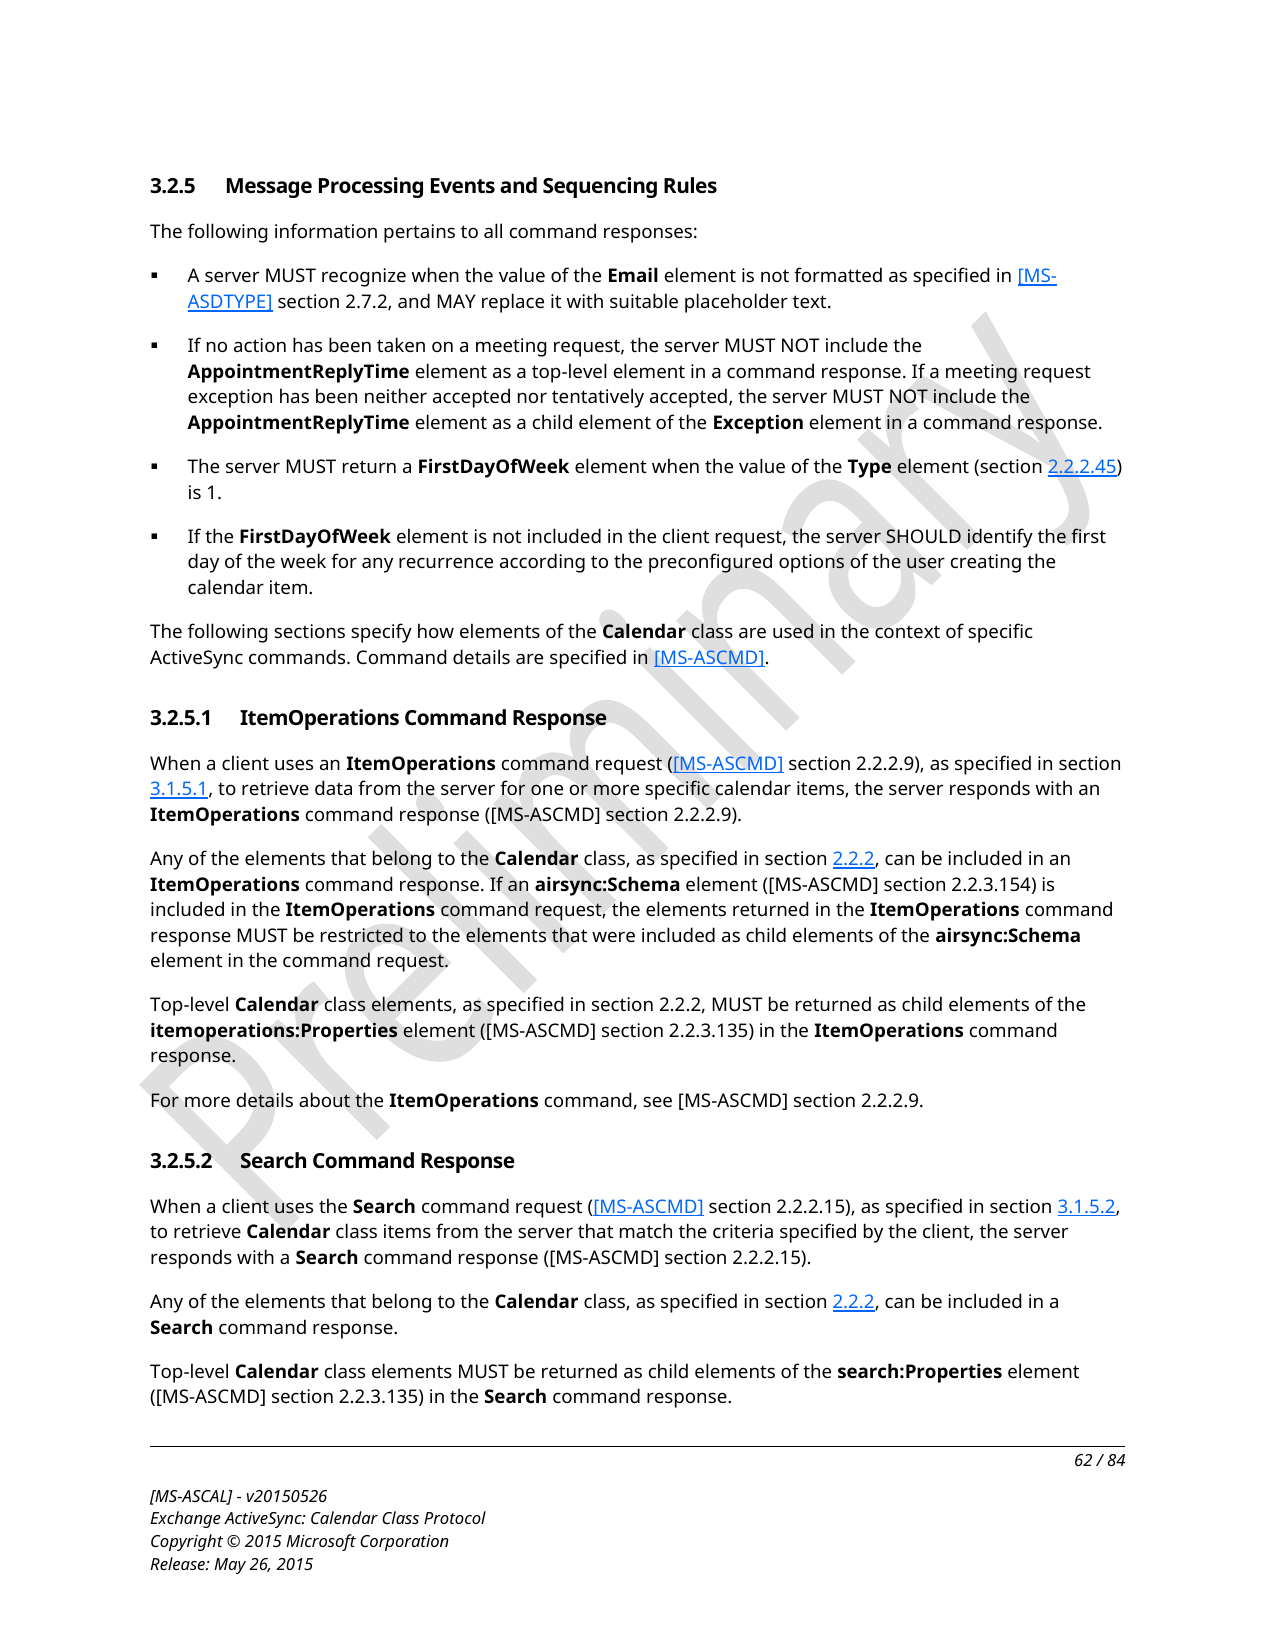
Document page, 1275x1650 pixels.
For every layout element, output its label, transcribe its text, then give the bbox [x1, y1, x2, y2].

list If the FirstDayOfWeek element is not included in the client request, the server SHOULD identify the first day of the week for any recurrence according to the preconfigured options of the user creating the calendar item. [150, 523, 1125, 600]
text Any of the elements that belong to the Calendar class, as specified in section 2.2.2, can be included in an ItemOperations command response. If an airsync:Schema element ([MS-ASCMD] section 2.2.3.154) is included in the ItemOperations command request, the elements returned in the ItemOperations command response MUST be restricted to the elements that were included as child elements of the airsync:Schema element in the command request. [150, 845, 1125, 973]
text When a client uses an ItemOperations command request ([MS-ASCMD] section 2.2.2.9), as specified in section 3.1.5.1, to retrieve data from the server for one or more specific calendar items, the server responds with an ItemOperations command response ([MS-ASCMD] section 2.2.2.9). [150, 750, 1125, 827]
subtitle ItemOperations Command Response [150, 703, 1125, 731]
text Top-level Calendar class elements MUST be returned as child elements of the search:Properties element ([MS-ASCMD] section 2.2.3.135) in the Search command response. [150, 1358, 1125, 1409]
subtitle Message Processing Events and Sequencing Rules [150, 171, 1125, 200]
list If no action has been taken on a meeting request, the server MUST NOT include the AppointmentReplyTime element as a top-level element in a command response. If a meeting request exception has been neither accepted nor tentatively accepted, the server MUST NOT include the AppointmentReplyTime element as a child element of the Exception element in a command response. [150, 333, 1125, 435]
subtitle Search Command Response [150, 1146, 1125, 1174]
list The server MUST return a FirstDayOfWeek element when the value of the Type element (section 2.2.2.45) is 1. [150, 453, 1125, 504]
text The following information pertains to all command responses: [150, 218, 1125, 244]
text Top-level Calendar class elements, as specified in section 2.2.2, MUST be returned as child elements of the itemoperations:Properties element ([MS-ASCMD] section 2.2.3.135) in the ItemOperations command response. [150, 992, 1125, 1068]
text The following sections specify how elements of the Calendar class are used in the context of specific ActiveSync commands. Command details are specified in [MS-ASCMD]. [150, 618, 1125, 669]
text When a client uses the Search command request ([MS-ASCMD] section 2.2.2.15), as specified in section 3.1.5.2, to retrieve Calendar class items from the server that match the criteria specified by the client, the server responds with a Search command response ([MS-ASCMD] section 2.2.2.15). [150, 1193, 1125, 1270]
text Any of the elements that belong to the Calendar class, as specified in section 2.2.2, can be included in a Search command response. [150, 1288, 1125, 1339]
list A server MUST recognize when the value of the Email element is not formatted as specified in [MS-ASDTYPE] section 2.7.2, and MAY replace it with suitable placeholder text. [150, 263, 1125, 314]
text For more details about the ItemOperations command, see [MS-ASCMD] section 2.2.2.9. [150, 1087, 1125, 1113]
